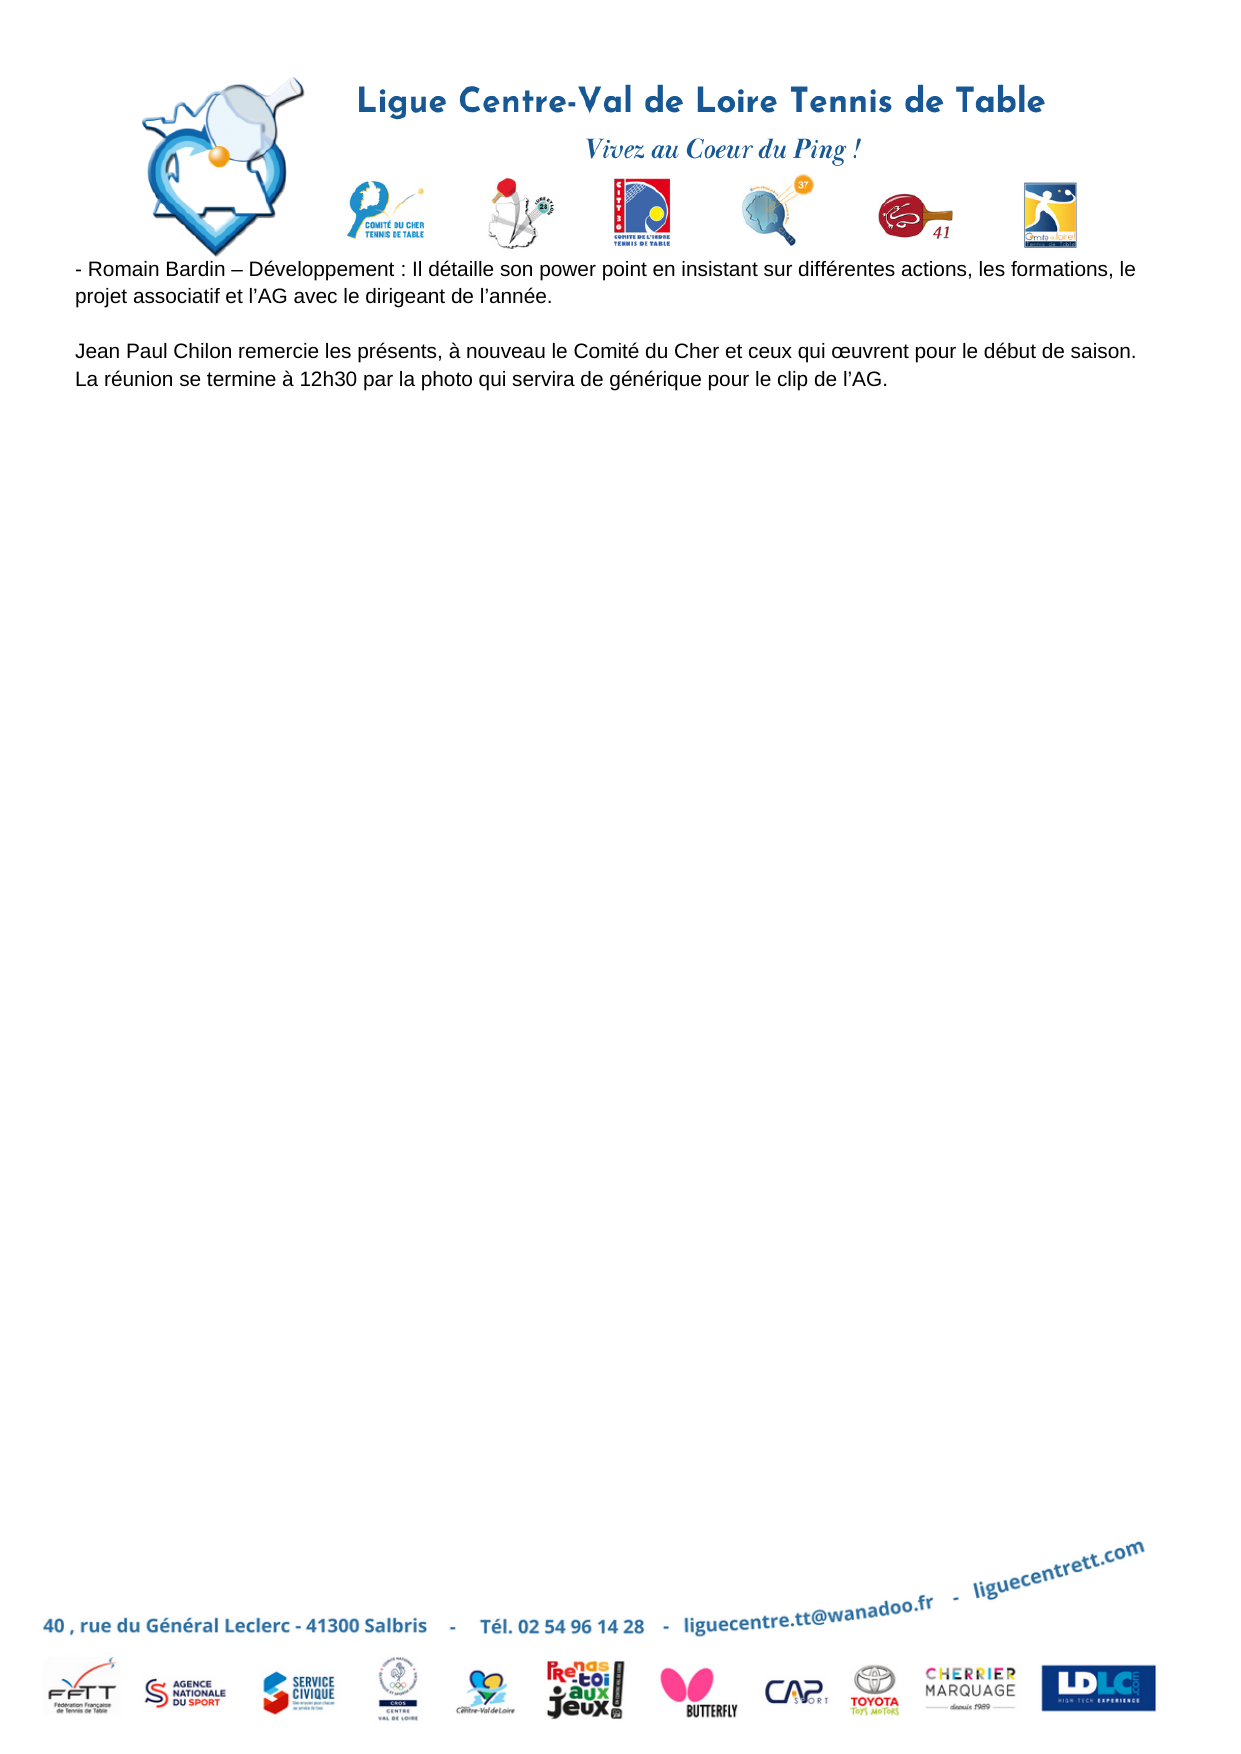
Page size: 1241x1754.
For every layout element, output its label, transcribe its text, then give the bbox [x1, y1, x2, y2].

picture [4, 1520, 1241, 1728]
text - Romain Bardin – Développement : Il détaille son power point en insistant sur différentes actions, les formations, le projet associatif et l’AG avec le dirigeant de l’année. [75, 257, 1165, 308]
picture [75, 75, 1166, 257]
text Jean Paul Chilon remercie les présents, à nouveau le Comité du Cher et ceux qui œuvrent pour le début de saison. La réunion se termine à 12h30 par la photo qui servira de générique pour le clip de l’AG. [75, 339, 1165, 391]
